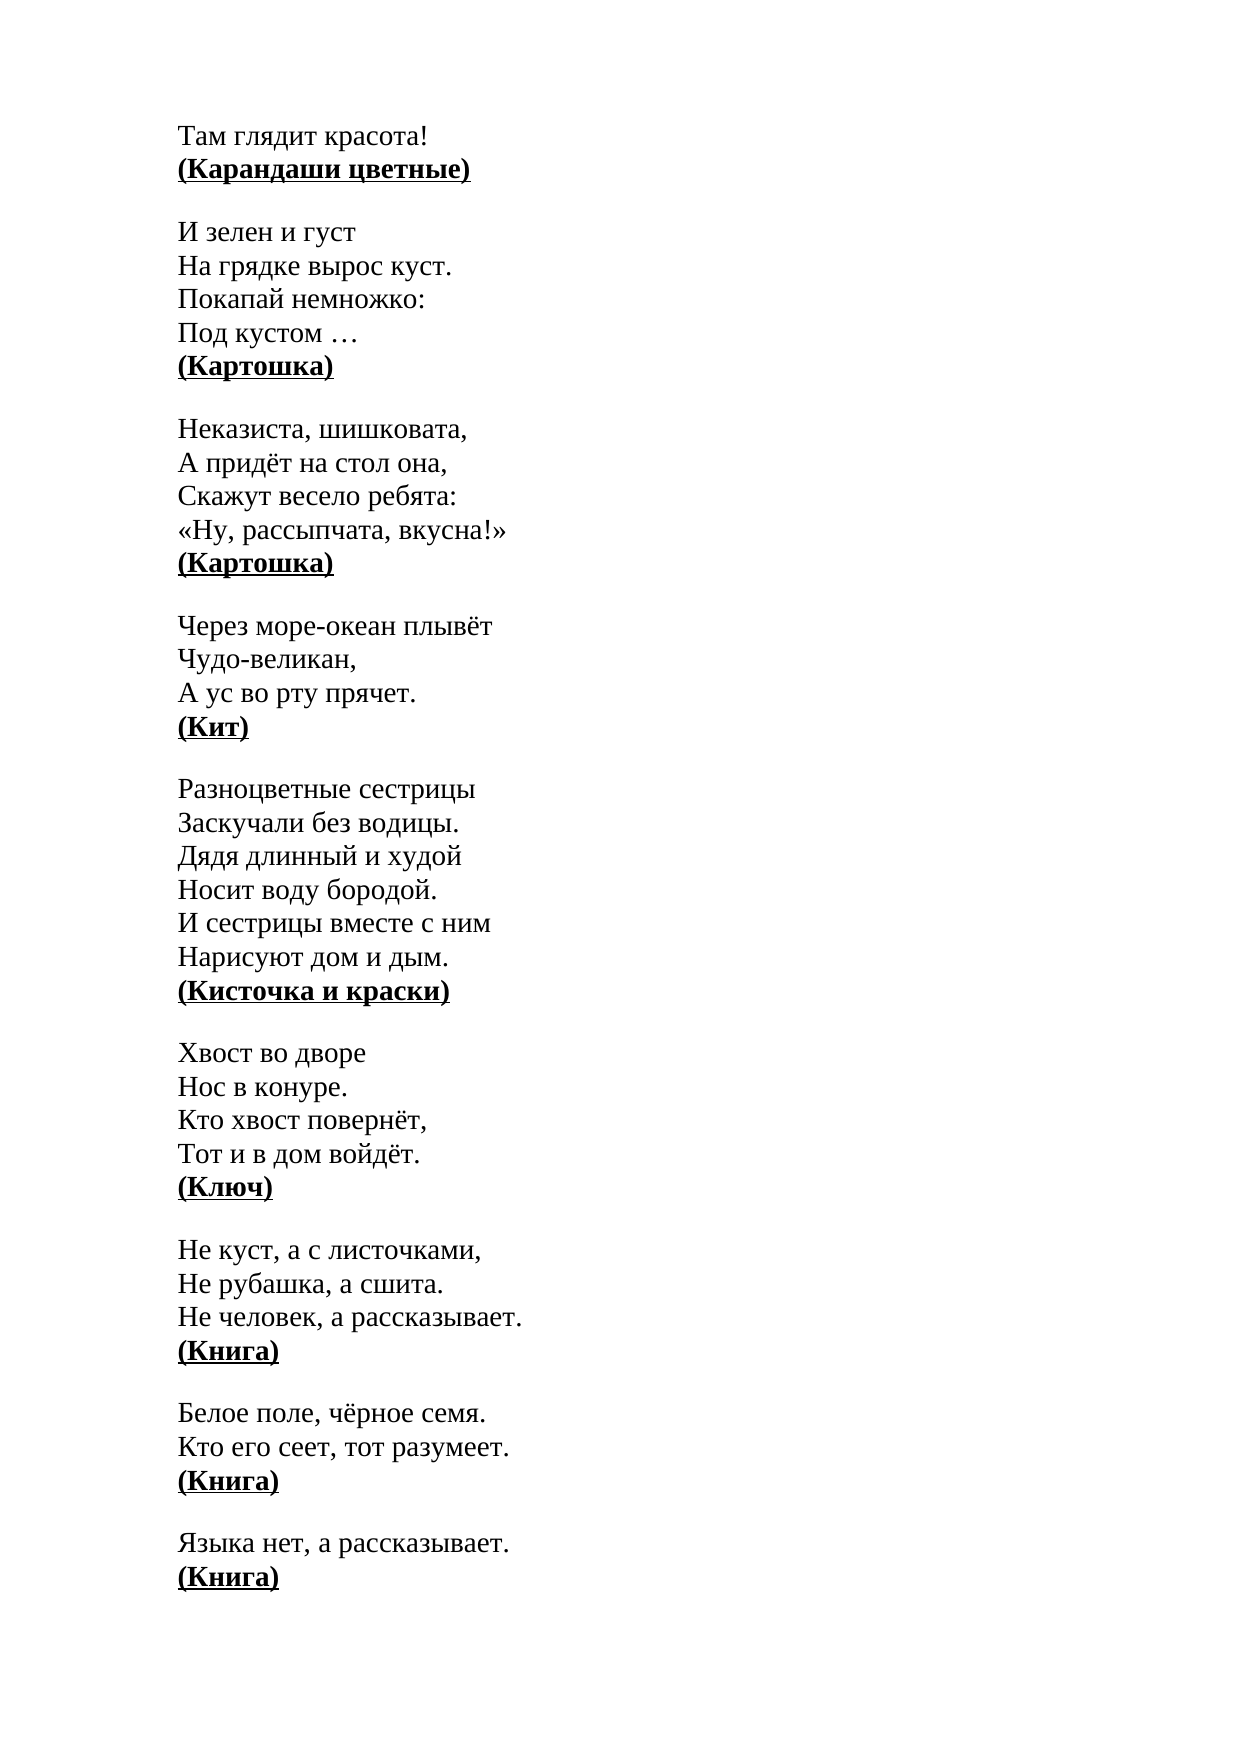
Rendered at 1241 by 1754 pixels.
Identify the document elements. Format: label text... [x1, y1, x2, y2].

text Хвост во дворе Нос в конуре. Кто хвост повернёт, Тот и в дом войдёт. (Ключ) [177, 1035, 1152, 1203]
text Не куст, а с листочками, Не рубашка, а сшита. Не человек, а рассказывает. (Книга) [177, 1232, 1152, 1366]
text Неказиста, шишковата, А придёт на стол она, Скажут весело ребята: «Ну, рассыпчата, вкусна!» (Картошка) [177, 411, 1152, 579]
text Белое поле, чёрное семя. Кто его сеет, тот разумеет. (Книга) [177, 1396, 1152, 1496]
text Через море-океан плывёт Чудо-великан, А ус во рту прячет. (Кит) [177, 608, 1152, 742]
text Языка нет, а рассказывает. (Книга) [177, 1525, 1152, 1592]
text И зелен и густ На грядке вырос куст. Покапай немножко: Под кустом … (Картошка) [177, 214, 1152, 382]
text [177, 118, 1152, 185]
text Разноцветные сестрицы Заскучали без водицы. Дядя длинный и худой Носит воду бородой. И сестрицы вместе с ним Нарисуют дом и дым. (Кисточка и краски) [177, 771, 1152, 1006]
